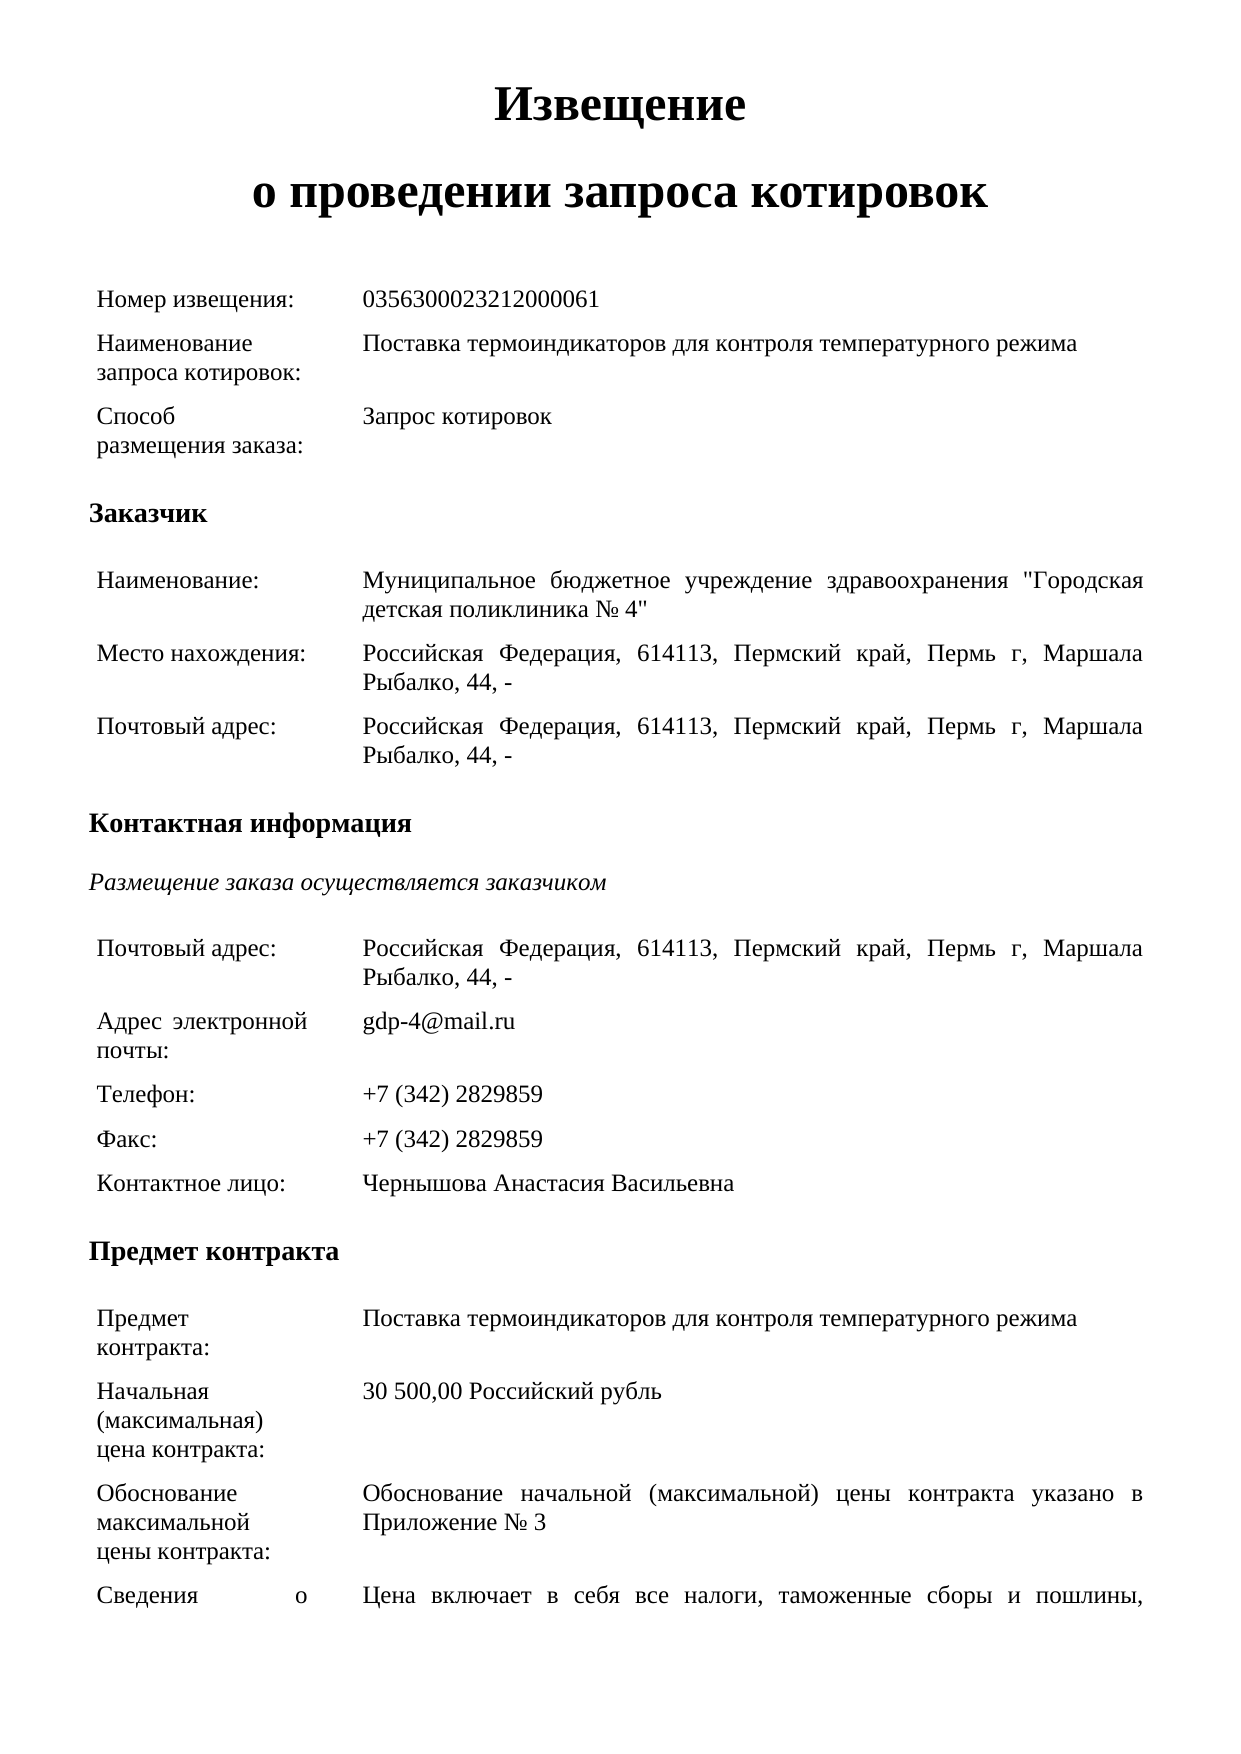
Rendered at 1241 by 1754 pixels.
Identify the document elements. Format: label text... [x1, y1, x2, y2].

table_cell Факс: [89, 1116, 354, 1160]
table_cell Чернышова Анастасия Васильевна [354, 1160, 1152, 1205]
table_header Предмет контракта: [89, 1295, 354, 1368]
table_cell Наименование запроса котировок: [89, 320, 354, 393]
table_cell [354, 1572, 1152, 1617]
text Размещение заказа осуществляется заказчиком [89, 867, 1152, 896]
table_cell Запрос котировок [354, 394, 1152, 467]
table_cell Контактное лицо: [89, 1160, 354, 1205]
table_cell Место нахождения: [89, 630, 354, 703]
table_cell Почтовый адрес: [89, 704, 354, 777]
table_cell Российская Федерация, 614113, Пермский край, Пермь г, Маршала Рыбалко, 44, - [354, 704, 1152, 777]
text Извещение [89, 74, 1152, 131]
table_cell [89, 1572, 354, 1617]
table_cell Российская Федерация, 614113, Пермский край, Пермь г, Маршала Рыбалко, 44, - [354, 630, 1152, 703]
table_cell 30 500,00 Российский рубль [354, 1369, 1152, 1470]
table_cell Обоснование максимальной цены контракта: [89, 1470, 354, 1572]
table_cell Обоснование начальной (максимальной) цены контракта указано в Приложение № 3 [354, 1470, 1152, 1572]
table_cell gdp-4@mail.ru [354, 999, 1152, 1072]
table_cell Телефон: [89, 1072, 354, 1116]
table_header Почтовый адрес: [89, 925, 354, 998]
table_cell +7 (342) 2829859 [354, 1116, 1152, 1160]
table_header Номер извещения: [89, 276, 354, 320]
text Заказчик [89, 496, 1152, 528]
table_cell +7 (342) 2829859 [354, 1072, 1152, 1116]
table_cell Поставка термоиндикаторов для контроля температурного режима [354, 320, 1152, 393]
text о проведении запроса котировок [89, 161, 1152, 218]
table_cell Способ размещения заказа: [89, 394, 354, 467]
table_header Муниципальное бюджетное учреждение здравоохранения "Городская детская поликлиника № 4" [354, 557, 1152, 630]
text Контактная информация [89, 806, 1152, 838]
table_header Российская Федерация, 614113, Пермский край, Пермь г, Маршала Рыбалко, 44, - [354, 925, 1152, 998]
text Предмет контракта [89, 1234, 1152, 1266]
table_header Наименование: [89, 557, 354, 630]
table_cell Адрес электронной почты: [89, 999, 354, 1072]
table_cell Начальная (максимальная) цена контракта: [89, 1369, 354, 1470]
table_header 0356300023212000061 [354, 276, 1152, 320]
table_header Поставка термоиндикаторов для контроля температурного режима [354, 1295, 1152, 1368]
